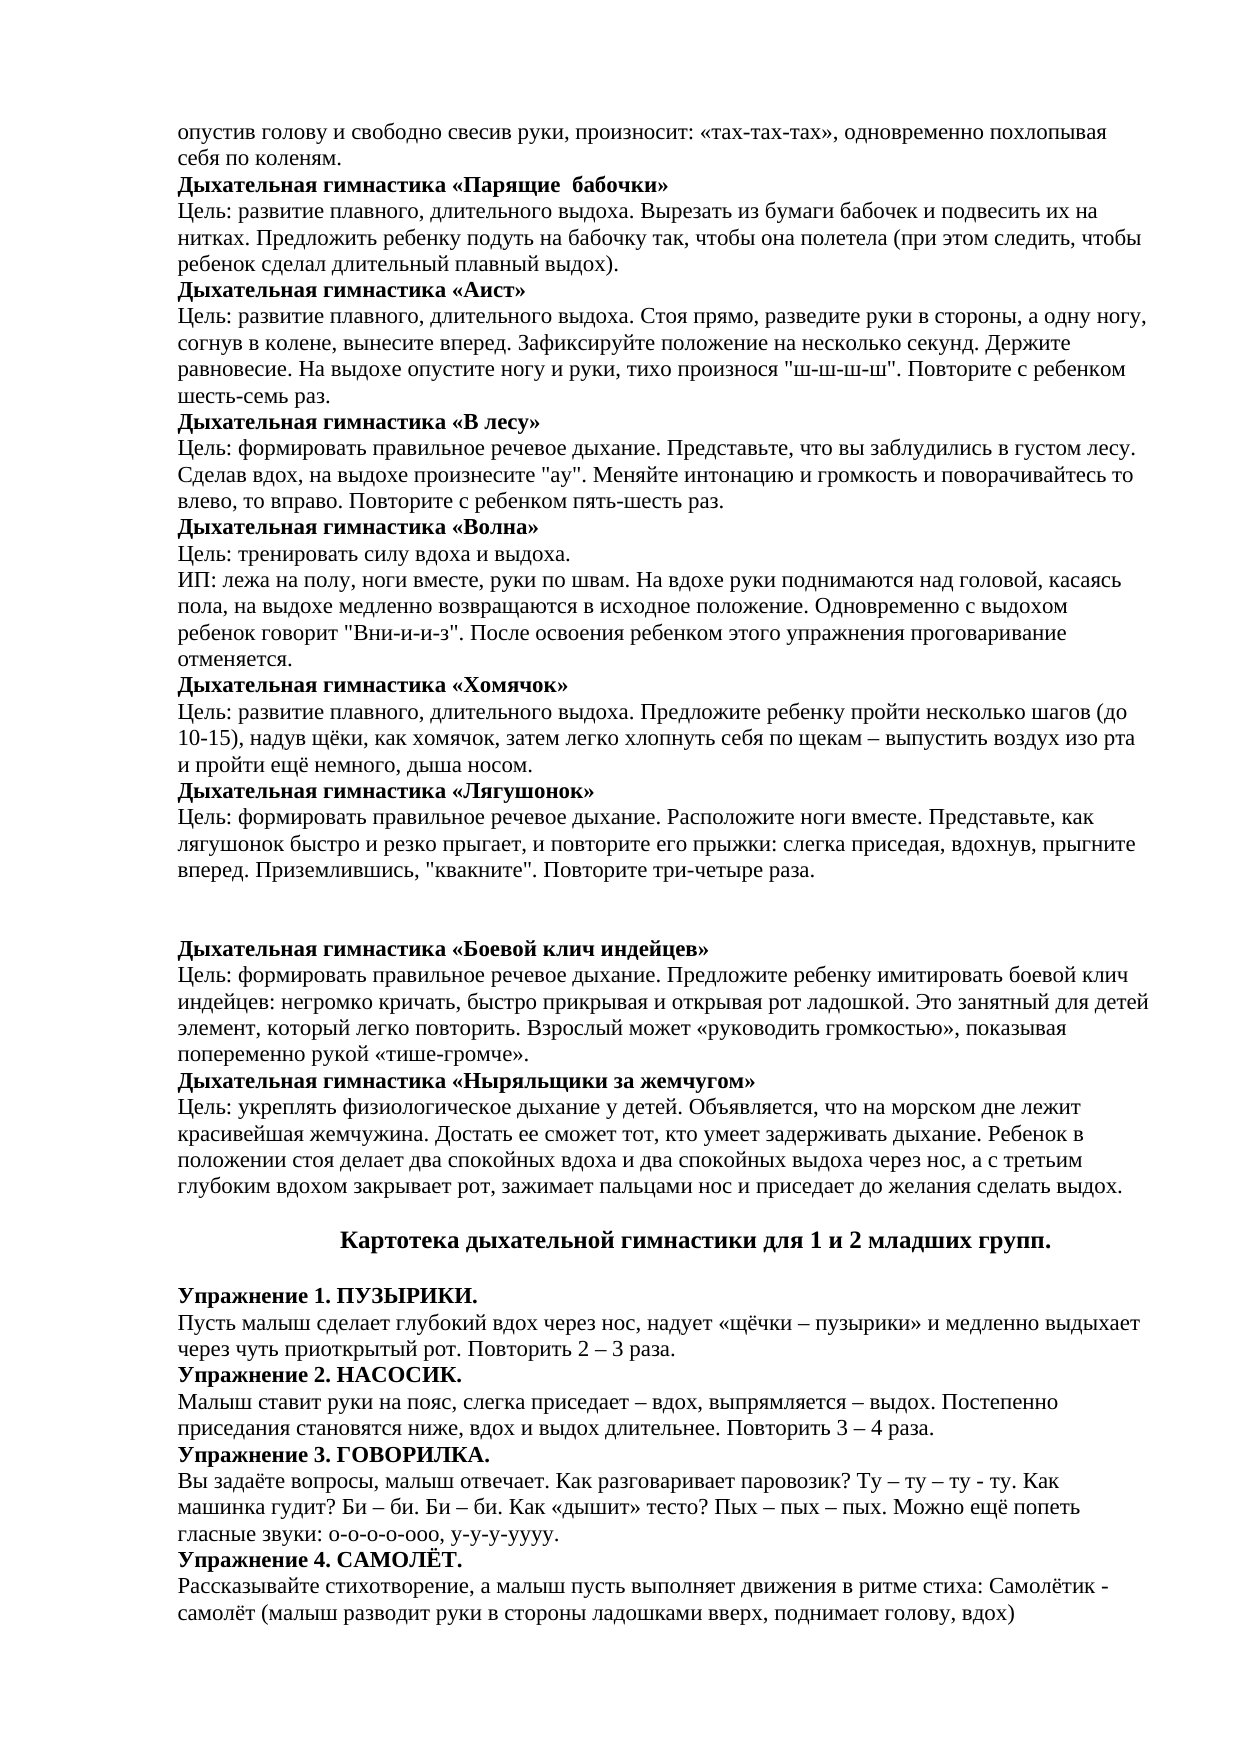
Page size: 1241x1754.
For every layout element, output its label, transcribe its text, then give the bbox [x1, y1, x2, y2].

text Дыхательная гимнастика «В лесу» [177, 408, 1152, 434]
text Дыхательная гимнастика «Волна» [177, 513, 1152, 540]
text Упражнение 1. ПУЗЫРИКИ. [177, 1282, 1152, 1309]
text Цель: формировать правильное речевое дыхание. Представьте, что вы заблудились в густом лесу. Сделав вдох, на выдохе произнесите "ау". Меняйте интонацию и громкость и поворачивайтесь то влево, то вправо. Повторите с ребенком пять-шесть раз. [177, 434, 1152, 513]
text Цель: тренировать силу вдоха и выдоха. [177, 540, 1152, 566]
text Упражнение 4. САМОЛЁТ. [177, 1546, 1152, 1572]
text Вы задаёте вопросы, малыш отвечает. Как разговаривает паровозик? Ту – ту – ту - ту. Как машинка гудит? Би – би. Би – би. Как «дышит» тесто? Пых – пых – пых. Можно ещё попеть гласные звуки: о-о-о-о-ооо, у-у-у-уууу. [177, 1467, 1152, 1546]
text Дыхательная гимнастика «Лягушонок» [177, 777, 1152, 803]
text Цель: формировать правильное речевое дыхание. Расположите ноги вместе. Представьте, как лягушонок быстро и резко прыгает, и повторите его прыжки: слегка приседая, вдохнув, прыгните вперед. Приземлившись, "квакните". Повторите три-четыре раза. [177, 803, 1152, 882]
text Дыхательная гимнастика «Боевой клич индейцев» [177, 935, 1152, 961]
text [177, 118, 1152, 171]
text ИП: лежа на полу, ноги вместе, руки по швам. На вдохе руки поднимаются над головой, касаясь пола, на выдохе медленно возвращаются в исходное положение. Одновременно с выдохом ребенок говорит "Вни-и-и-з". После освоения ребенком этого упражнения проговаривание отменяется. [177, 566, 1152, 672]
text Дыхательная гимнастика «Аист» [177, 276, 1152, 303]
text Малыш ставит руки на пояс, слегка приседает – вдох, выпрямляется – выдох. Постепенно приседания становятся ниже, вдох и выдох длительнее. Повторить 3 – 4 раза. [177, 1388, 1152, 1441]
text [177, 1572, 1152, 1625]
text Картотека дыхательной гимнастики для 1 и 2 младших групп. [177, 1225, 1152, 1254]
text Дыхательная гимнастика «Ныряльщики за жемчугом» [177, 1067, 1152, 1093]
text Цель: развитие плавного, длительного выдоха. Стоя прямо, разведите руки в стороны, а одну ногу, согнув в колене, вынесите вперед. Зафиксируйте положение на несколько секунд. Держите равновесие. На выдохе опустите ногу и руки, тихо произнося "ш-ш-ш-ш". Повторите с ребенком шесть-семь раз. [177, 303, 1152, 408]
text Пусть малыш сделает глубокий вдох через нос, надует «щёчки – пузырики» и медленно выдыхает через чуть приоткрытый рот. Повторить 2 – 3 раза. [177, 1309, 1152, 1362]
text Упражнение 2. НАСОСИК. [177, 1362, 1152, 1388]
text Дыхательная гимнастика «Хомячок» [177, 672, 1152, 698]
text Цель: развитие плавного, длительного выдоха. Предложите ребенку пройти несколько шагов (до 10-15), надув щёки, как хомячок, затем легко хлопнуть себя по щекам – выпустить воздух изо рта и пройти ещё немного, дыша носом. [177, 698, 1152, 777]
text Упражнение 3. ГОВОРИЛКА. [177, 1441, 1152, 1467]
text Цель: формировать правильное речевое дыхание. Предложите ребенку имитировать боевой клич индейцев: негромко кричать, быстро прикрывая и открывая рот ладошкой. Это занятный для детей элемент, который легко повторить. Взрослый может «руководить громкостью», показывая попеременно рукой «тише-громче». [177, 961, 1152, 1067]
text Цель: развитие плавного, длительного выдоха. Вырезать из бумаги бабочек и подвесить их на нитках. Предложить ребенку подуть на бабочку так, чтобы она полетела (при этом следить, чтобы ребенок сделал длительный плавный выдох). [177, 197, 1152, 276]
text Дыхательная гимнастика «Парящие бабочки» [177, 171, 1152, 197]
text Цель: укреплять физиологическое дыхание у детей. Объявляется, что на морском дне лежит красивейшая жемчужина. Достать ее сможет тот, кто умеет задерживать дыхание. Ребенок в положении стоя делает два спокойных вдоха и два спокойных выдоха через нос, а с третьим глубоким вдохом закрывает рот, зажимает пальцами нос и приседает до желания сделать выдох. [177, 1093, 1152, 1199]
